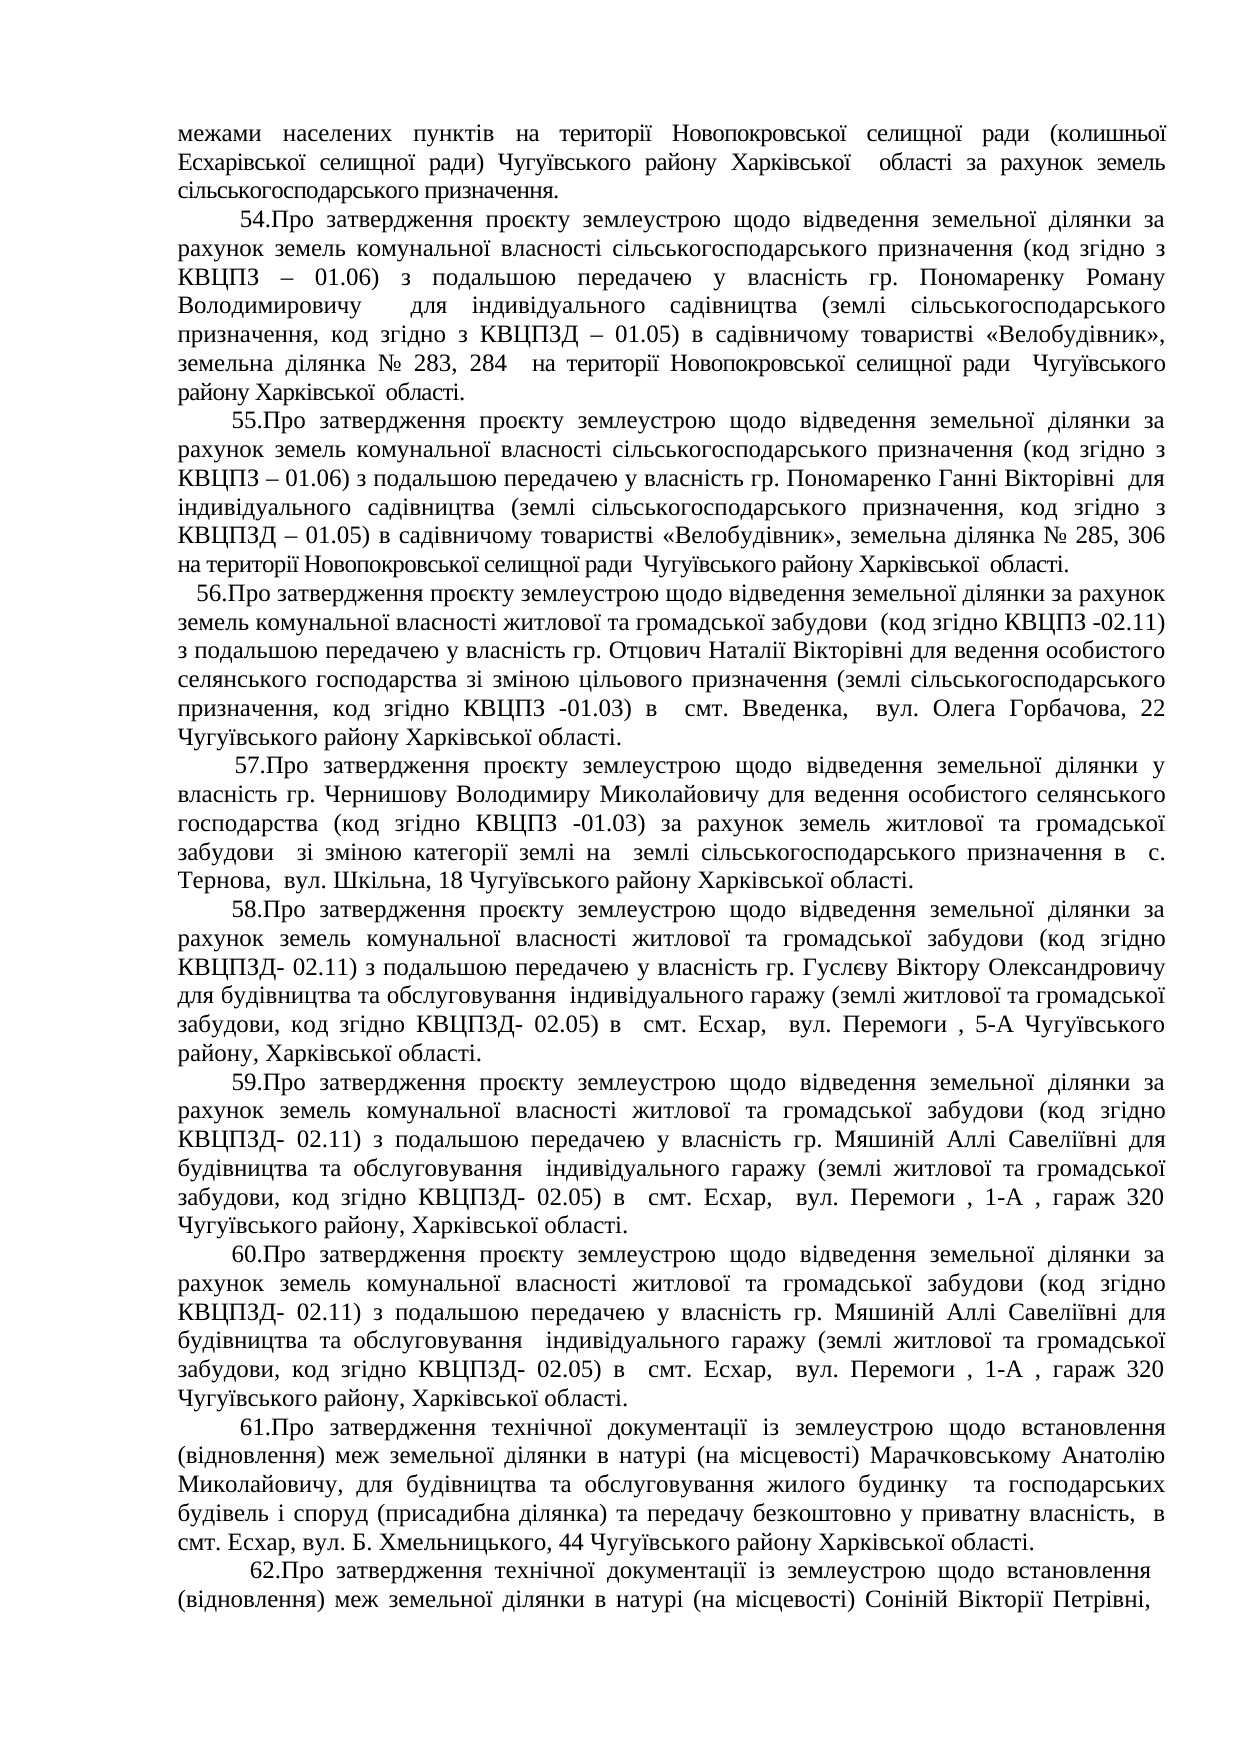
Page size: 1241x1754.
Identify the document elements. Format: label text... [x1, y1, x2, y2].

text 59.Про затвердження проєкту землеустрою щодо відведення земельної ділянки за рахунок земель комунальної власності житлової та громадської забудови (код згідно КВЦПЗД- 02.11) з подальшою передачею у власність гр. Мяшиній Аллі Савеліївні для будівництва та обслуговування індивідуального гаражу (землі житлової та громадської забудови, код згідно КВЦПЗД- 02.05) в смт. Есхар, вул. Перемоги , 1-А , гараж 320 Чугуївського району, Харківської області. [177, 1067, 1167, 1239]
text 57.Про затвердження проєкту землеустрою щодо відведення земельної ділянки у власність гр. Чернишову Володимиру Миколайовичу для ведення особистого селянського господарства (код згідно КВЦПЗ -01.03) за рахунок земель житлової та громадської забудови зі зміною категорії землі на землі сільськогосподарського призначення в с. Тернова, вул. Шкільна, 18 Чугуївського району Харківської області. [177, 751, 1167, 894]
text 60.Про затвердження проєкту землеустрою щодо відведення земельної ділянки за рахунок земель комунальної власності житлової та громадської забудови (код згідно КВЦПЗД- 02.11) з подальшою передачею у власність гр. Мяшиній Аллі Савеліївні для будівництва та обслуговування індивідуального гаражу (землі житлової та громадської забудови, код згідно КВЦПЗД- 02.05) в смт. Есхар, вул. Перемоги , 1-А , гараж 320 Чугуївського району, Харківської області. [177, 1239, 1167, 1412]
text 56.Про затвердження проєкту землеустрою щодо відведення земельної ділянки за рахунок земель комунальної власності житлової та громадської забудови (код згідно КВЦПЗ -02.11) з подальшою передачею у власність гр. Отцович Наталії Вікторівні для ведення особистого селянського господарства зі зміною цільового призначення (землі сільськогосподарського призначення, код згідно КВЦПЗ -01.03) в смт. Введенка, вул. Олега Горбачова, 22 Чугуївського району Харківської області. [177, 578, 1167, 751]
text 61.Про затвердження технічної документації із землеустрою щодо встановлення (відновлення) меж земельної ділянки в натурі (на місцевості) Марачковському Анатолію Миколайовичу, для будівництва та обслуговування жилого будинку та господарських будівель і споруд (присадибна ділянка) та передачу безкоштовно у приватну власність, в смт. Есхар, вул. Б. Хмельницького, 44 Чугуївського району Харківської області. [177, 1412, 1167, 1556]
text 55.Про затвердження проєкту землеустрою щодо відведення земельної ділянки за рахунок земель комунальної власності сільськогосподарського призначення (код згідно з КВЦПЗ – 01.06) з подальшою передачею у власність гр. Пономаренко Ганні Вікторівні для індивідуального садівництва (землі сільськогосподарського призначення, код згідно з КВЦПЗД – 01.05) в садівничому товаристві «Велобудівник», земельна ділянка № 285, 306 на території Новопокровської селищної ради Чугуївського району Харківської області. [177, 406, 1167, 578]
text 54.Про затвердження проєкту землеустрою щодо відведення земельної ділянки за рахунок земель комунальної власності сільськогосподарського призначення (код згідно з КВЦПЗ – 01.06) з подальшою передачею у власність гр. Пономаренку Роману Володимировичу для індивідуального садівництва (землі сільськогосподарського призначення, код згідно з КВЦПЗД – 01.05) в садівничому товаристві «Велобудівник», земельна ділянка № 283, 284 на території Новопокровської селищної ради Чугуївського району Харківської області. [177, 204, 1167, 406]
text 58.Про затвердження проєкту землеустрою щодо відведення земельної ділянки за рахунок земель комунальної власності житлової та громадської забудови (код згідно КВЦПЗД- 02.11) з подальшою передачею у власність гр. Гуслєву Віктору Олександровичу для будівництва та обслуговування індивідуального гаражу (землі житлової та громадської забудови, код згідно КВЦПЗД- 02.05) в смт. Есхар, вул. Перемоги , 5-А Чугуївського району, Харківської області. [177, 894, 1167, 1067]
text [177, 1556, 1152, 1613]
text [177, 118, 1167, 204]
